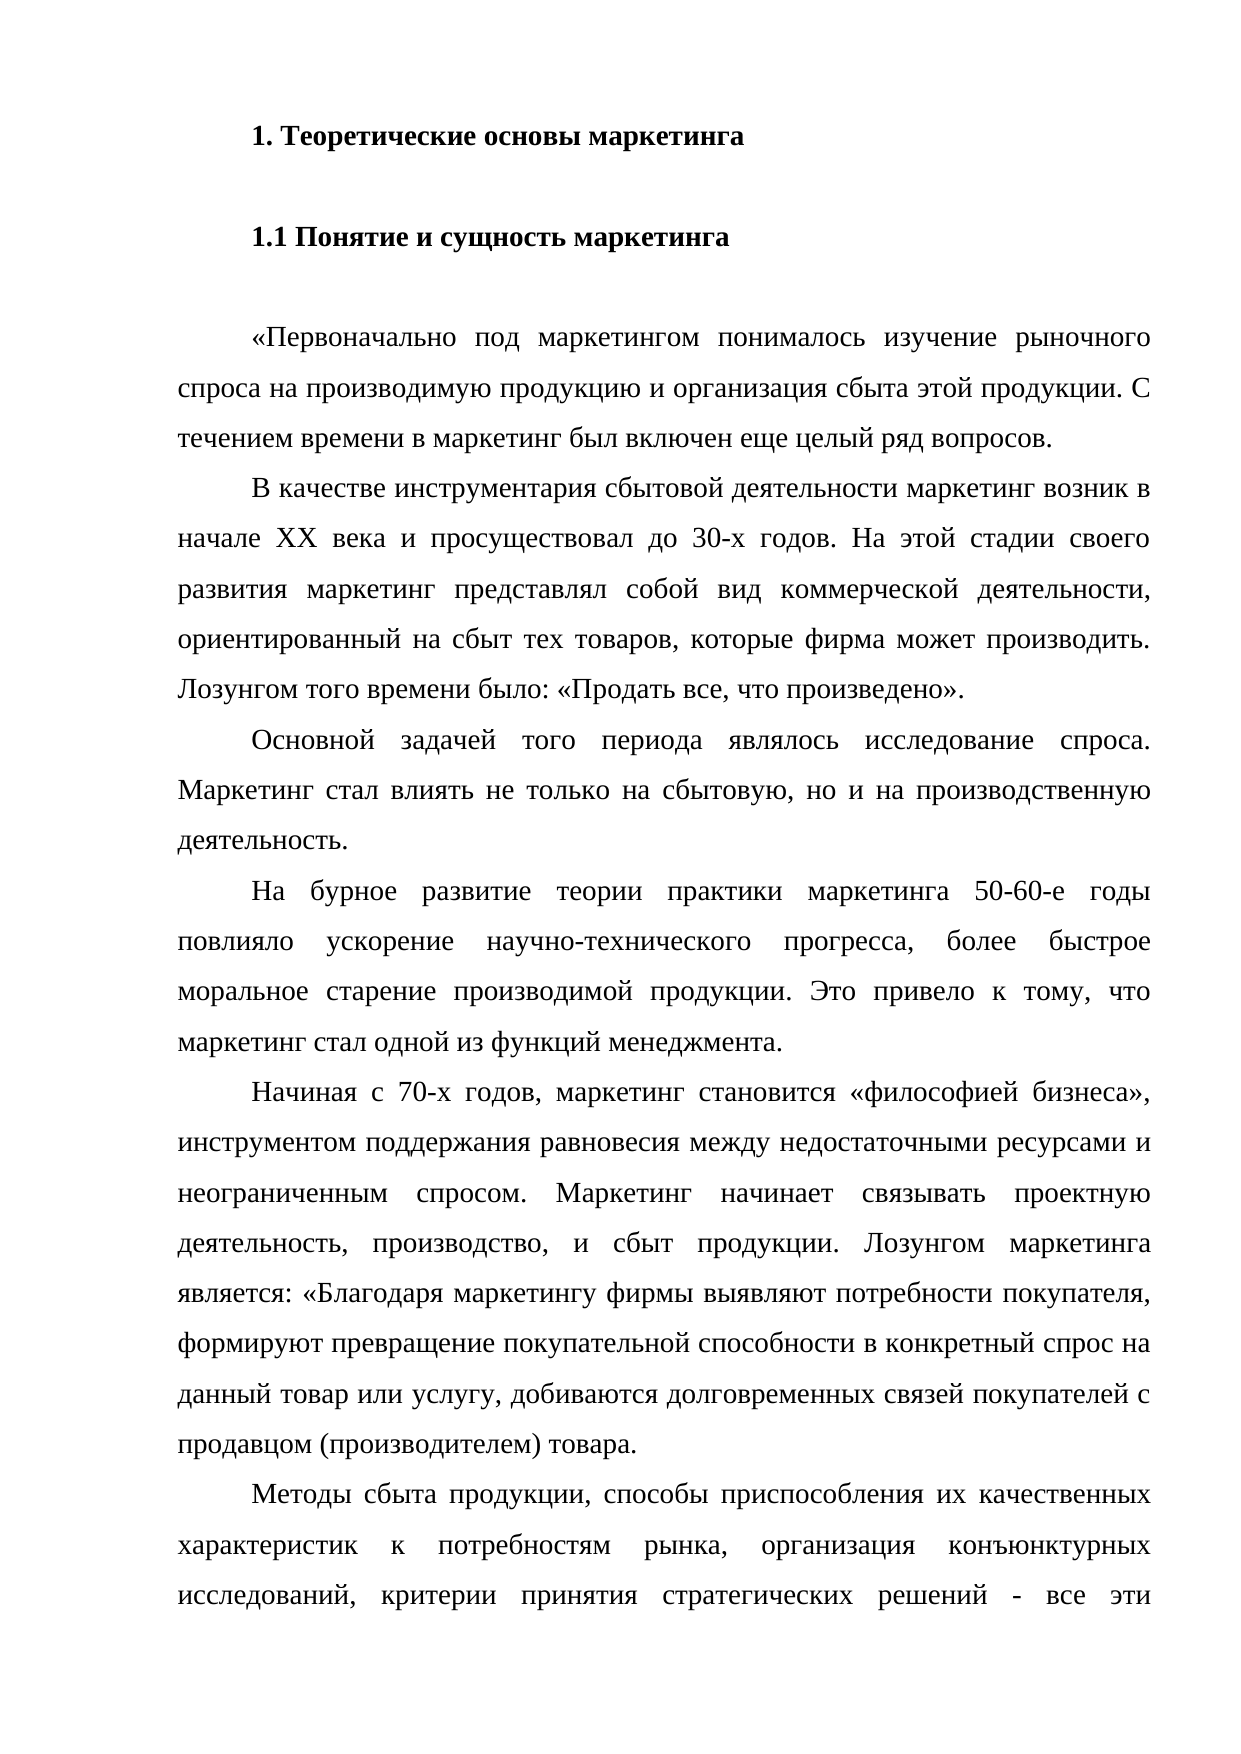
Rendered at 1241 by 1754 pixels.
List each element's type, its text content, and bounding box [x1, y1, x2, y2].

text 1.1 Понятие и сущность маркетинга [177, 219, 1152, 252]
text На бурное развитие теории практики маркетинга 50-60-е годы повлияло ускорение научно-технического прогресса, более быстрое моральное старение производимой продукции. Это привело к тому, что маркетинг стал одной из функций менеджмента. [177, 873, 1152, 1057]
text Начиная с 70-х годов, маркетинг становится «философией бизнеса», инструментом поддержания равновесия между недостаточными ресурсами и неограниченным спросом. Маркетинг начинает связывать проектную деятельность, производство, и сбыт продукции. Лозунгом маркетинга является: «Благодаря маркетингу фирмы выявляют потребности покупателя, формируют превращение покупательной способности в конкретный спрос на данный товар или услугу, добиваются долговременных связей покупателей с продавцом (производителем) товара. [177, 1074, 1152, 1460]
text «Первоначально под маркетингом понималось изучение рыночного спроса на производимую продукцию и организация сбыта этой продукции. С течением времени в маркетинг был включен еще целый ряд вопросов. [177, 319, 1152, 453]
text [177, 1477, 1152, 1611]
text Основной задачей того периода являлось исследование спроса. Маркетинг стал влиять не только на сбытовую, но и на производственную деятельность. [177, 722, 1152, 856]
text В качестве инструментария сбытовой деятельности маркетинг возник в начале XX века и просуществовал до 30-х годов. На этой стадии своего развития маркетинг представлял собой вид коммерческой деятельности, ориентированный на сбыт тех товаров, которые фирма может производить. Лозунгом того времени было: «Продать все, что произведено». [177, 470, 1152, 705]
text 1. Теоретические основы маркетинга [177, 118, 1152, 152]
